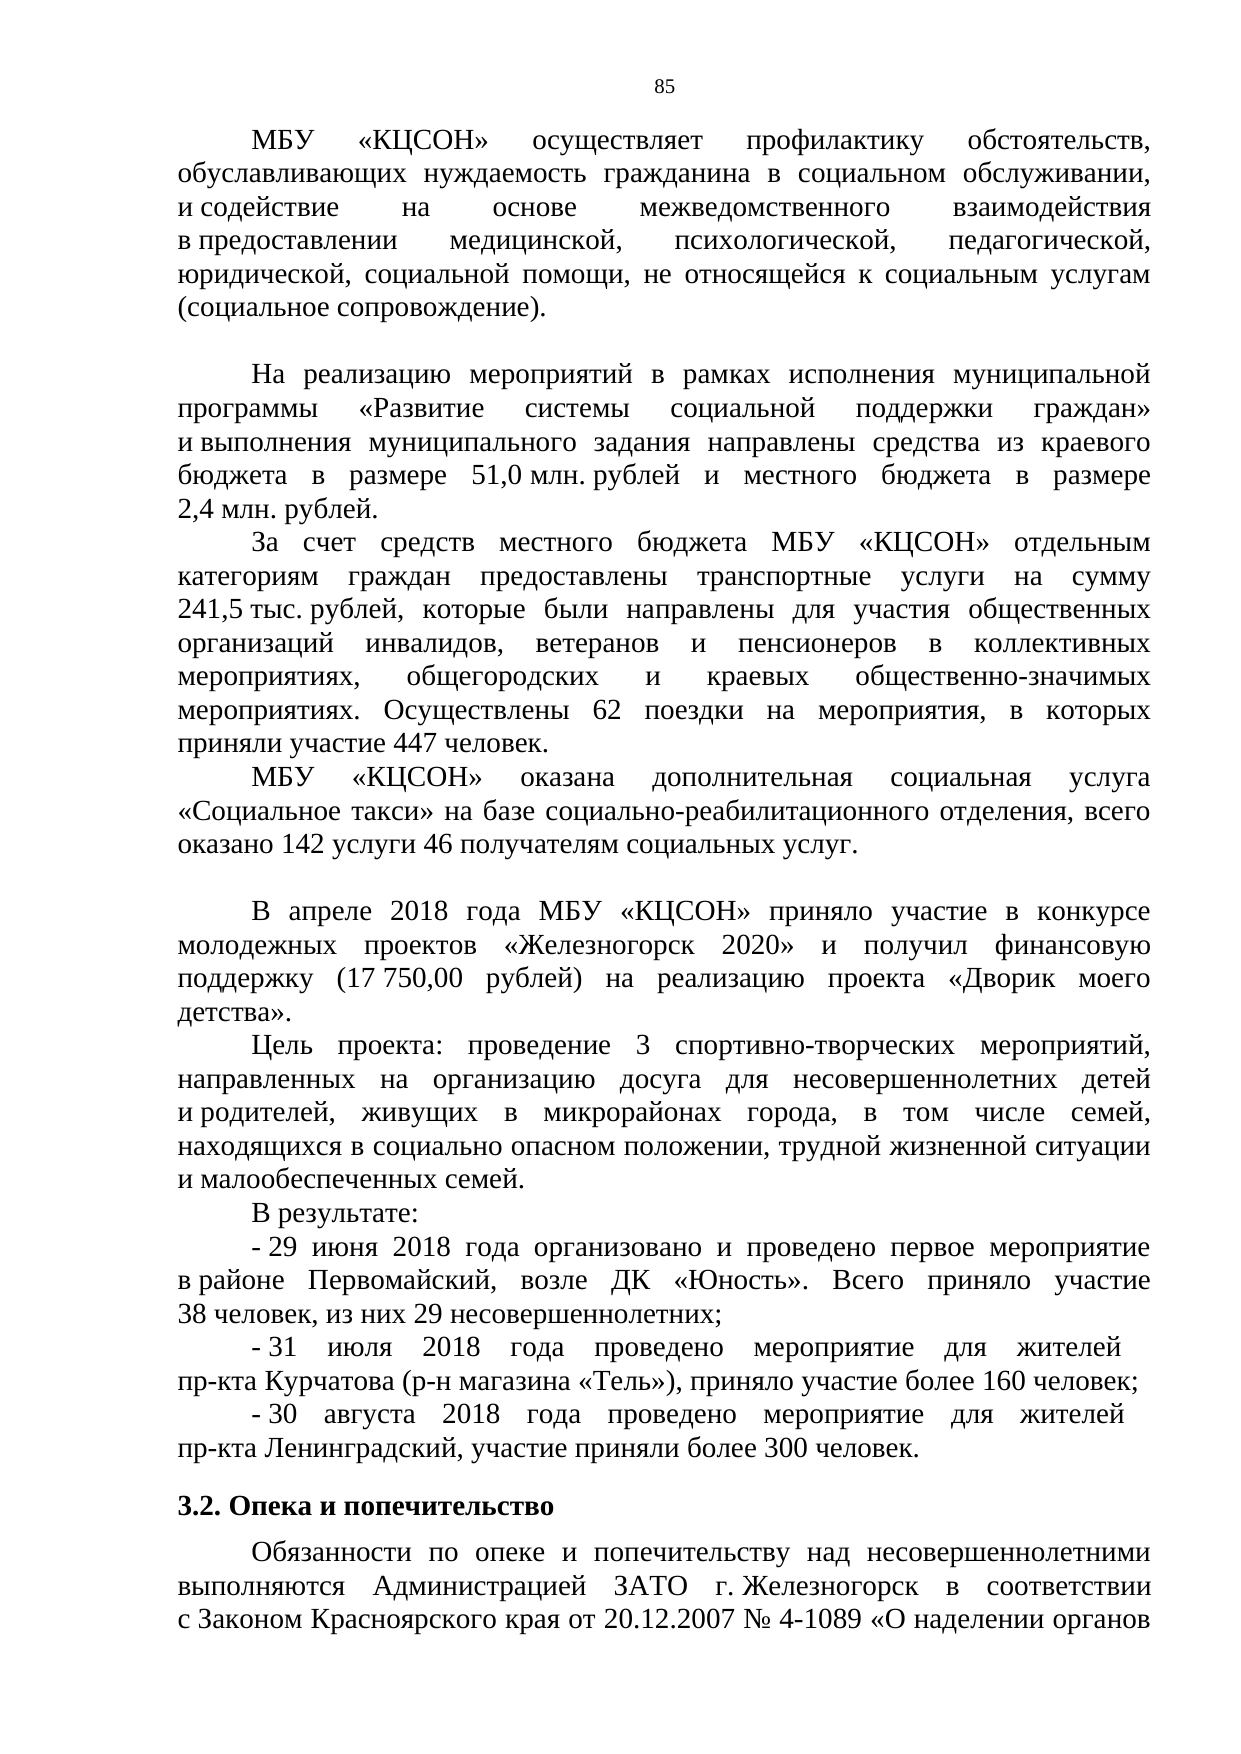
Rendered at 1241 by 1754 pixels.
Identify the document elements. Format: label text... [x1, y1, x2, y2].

text За счет средств местного бюджета МБУ «КЦСОН» отдельным категориям граждан предоставлены транспортные услуги на сумму 241,5 тыс. рублей, которые были направлены для участия общественных организаций инвалидов, ветеранов и пенсионеров в коллективных мероприятиях, общегородских и краевых общественно-значимых мероприятиях. Осуществлены 62 поездки на мероприятия, в которых приняли участие 447 человек. [177, 524, 1152, 759]
text МБУ «КЦСОН» осуществляет профилактику обстоятельств, обуславливающих нуждаемость гражданина в социальном обслуживании, и содействие на основе межведомственного взаимодействия в предоставлении медицинской, психологической, педагогической, юридической, социальной помощи, не относящейся к социальным услугам (социальное сопровождение). [177, 122, 1152, 323]
text - 30 августа 2018 года проведено мероприятие для жителей пр-кта Ленинградский, участие приняли более 300 человек. [177, 1396, 1152, 1463]
text - 29 июня 2018 года организовано и проведено первое мероприятие в районе Первомайский, возле ДК «Юность». Всего приняло участие 38 человек, из них 29 несовершеннолетних; [177, 1229, 1152, 1329]
text Цель проекта: проведение 3 спортивно-творческих мероприятий, направленных на организацию досуга для несовершеннолетних детей и родителей, живущих в микрорайонах города, в том числе семей, находящихся в социально опасном положении, трудной жизненной ситуации и малообеспеченных семей. [177, 1027, 1152, 1195]
subtitle 3.2. Опека и попечительство [177, 1488, 1152, 1522]
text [177, 1534, 1152, 1635]
text В результате: [177, 1195, 1152, 1229]
text - 31 июля 2018 года проведено мероприятие для жителей пр-кта Курчатова (р-н магазина «Тель»), приняло участие более 160 человек; [177, 1329, 1152, 1396]
text На реализацию мероприятий в рамках исполнения муниципальной программы «Развитие системы социальной поддержки граждан» и выполнения муниципального задания направлены средства из краевого бюджета в размере 51,0 млн. рублей и местного бюджета в размере 2,4 млн. рублей. [177, 357, 1152, 524]
text МБУ «КЦСОН» оказана дополнительная социальная услуга «Социальное такси» на базе социально-реабилитационного отделения, всего оказано 142 услуги 46 получателям социальных услуг. [177, 759, 1152, 860]
text В апреле 2018 года МБУ «КЦСОН» приняло участие в конкурсе молодежных проектов «Железногорск 2020» и получил финансовую поддержку (17 750,00 рублей) на реализацию проекта «Дворик моего детства». [177, 893, 1152, 1027]
